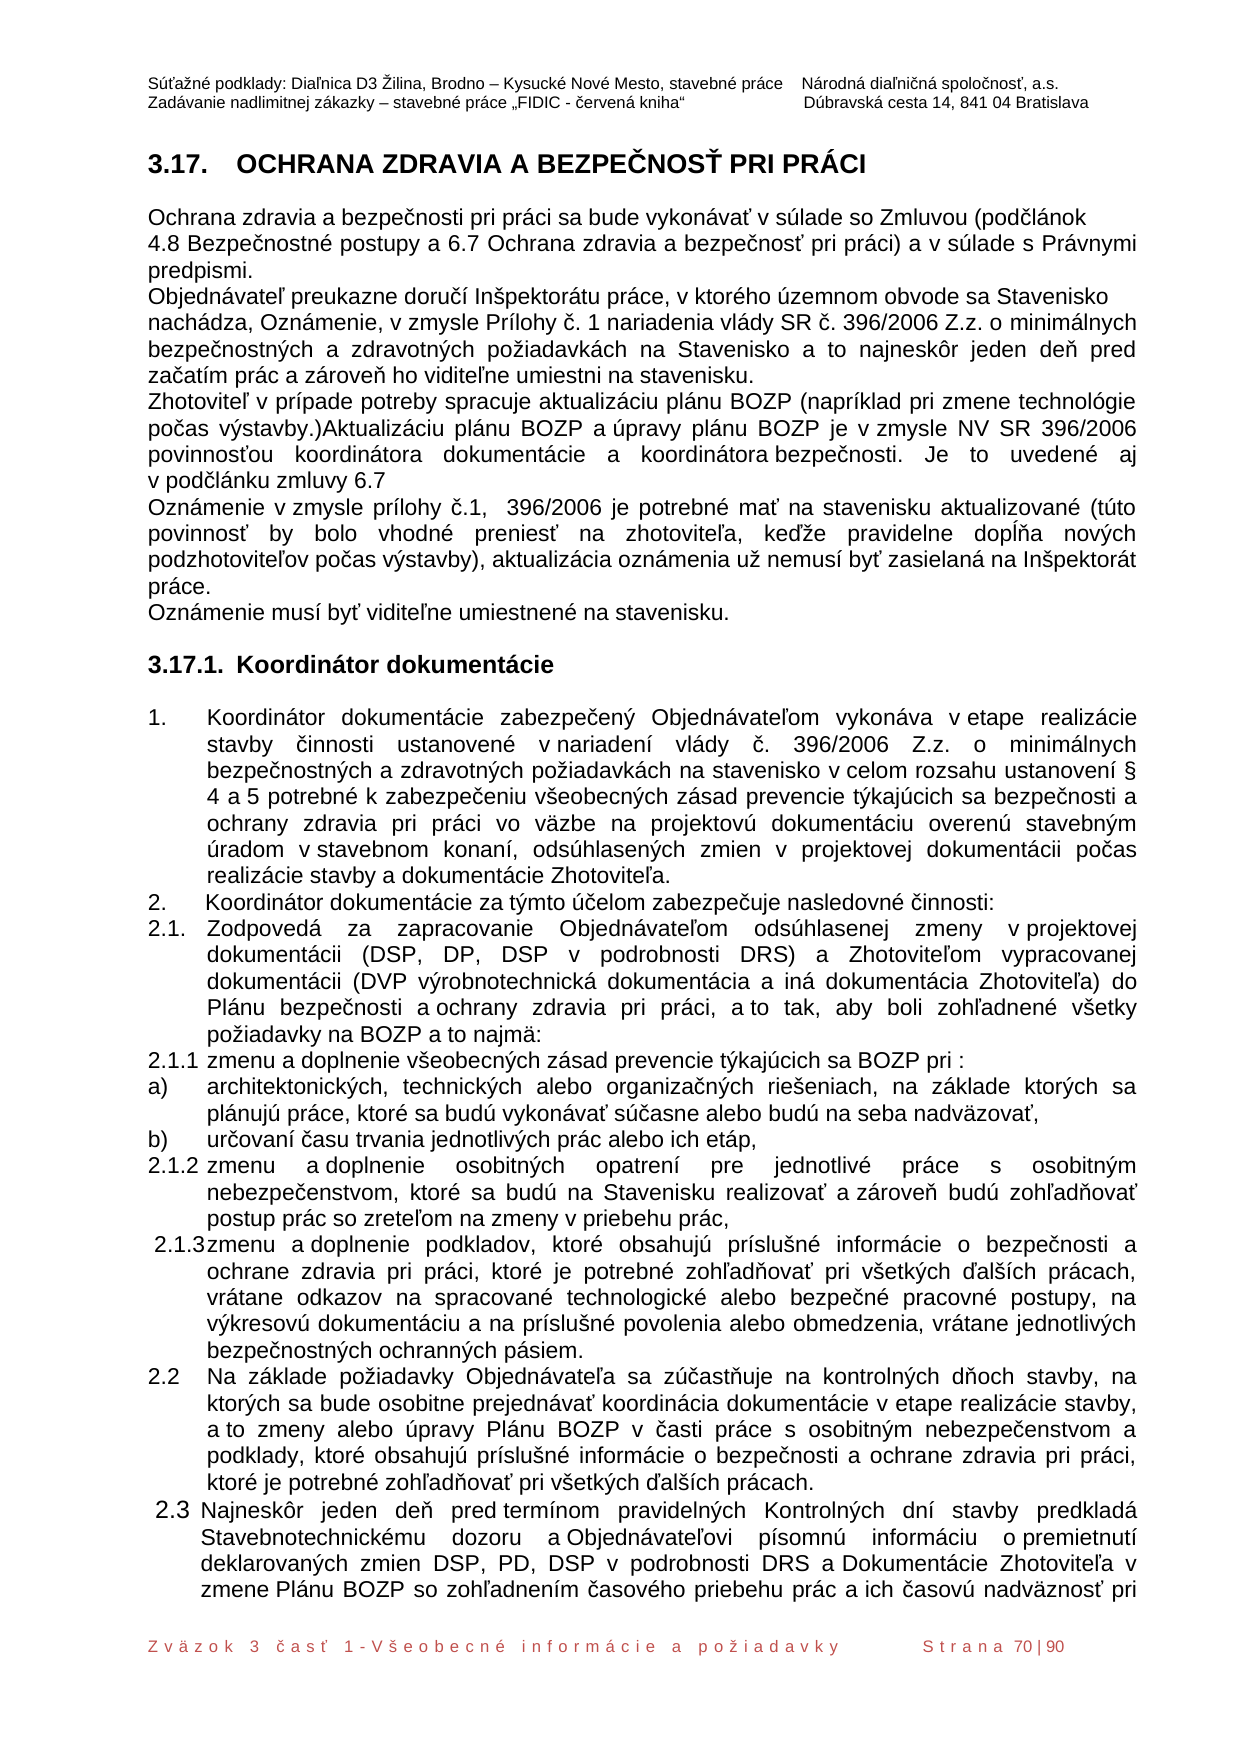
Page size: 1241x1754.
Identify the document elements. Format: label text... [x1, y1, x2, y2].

text Zhotoviteľ v prípade potreby spracuje aktualizáciu plánu BOZP (napríklad pri zmene technológie počas výstavby.)Aktualizáciu plánu BOZP a úpravy plánu BOZP je v zmysle NV SR 396/2006 povinnosťou koordinátora dokumentácie a koordinátora bezpečnosti. Je to uvedené aj v podčlánku zmluvy 6.7 [148, 388, 1137, 494]
list Na základe požiadavky Objednávateľa sa zúčastňuje na kontrolných dňoch stavby, na ktorých sa bude osobitne prejednávať koordinácia dokumentácie v etape realizácie stavby, a to zmeny alebo úpravy Plánu BOZP v časti práce s osobitným nebezpečenstvom a podklady, ktoré obsahujú príslušné informácie o bezpečnosti a ochrane zdravia pri práci, ktoré je potrebné zohľadňovať pri všetkých ďalších prácach. [148, 1363, 1137, 1495]
subtitle Koordinátor dokumentácie [148, 651, 1137, 679]
text 2. Koordinátor dokumentácie za týmto účelom zabezpečuje nasledovné činnosti: [148, 889, 1137, 915]
text Oznámenie musí byť viditeľne umiestnené na stavenisku. [148, 599, 1137, 626]
text nachádza, Oznámenie, v zmysle Prílohy č. 1 nariadenia vlády SR č. 396/2006 Z.z. o minimálnych bezpečnostných a zdravotných požiadavkách na Stavenisko a to najneskôr jeden deň pred začatím prác a zároveň ho viditeľne umiestni na stavenisku. [148, 309, 1137, 388]
list architektonických, technických alebo organizačných riešeniach, na základe ktorých sa plánujú práce, ktoré sa budú vykonávať súčasne alebo budú na seba nadväzovať, [148, 1073, 1137, 1126]
text 2.1. Zodpovedá za zapracovanie Objednávateľom odsúhlasenej zmeny v projektovej dokumentácii (DSP, DP, DSP v podrobnosti DRS) a Zhotoviteľom vypracovanej dokumentácii (DVP výrobnotechnická dokumentácia a iná dokumentácia Zhotoviteľa) do Plánu bezpečnosti a ochrany zdravia pri práci, a to tak, aby boli zohľadnené všetky požiadavky na BOZP a to najmä: [148, 915, 1137, 1047]
list určovaní času trvania jednotlivých prác alebo ich etáp, [148, 1126, 1137, 1152]
text Oznámenie v zmysle prílohy č.1, 396/2006 je potrebné mať na stavenisku aktualizované (túto povinnosť by bolo vhodné preniesť na zhotoviteľa, keďže pravidelne dopĺňa nových podzhotoviteľov počas výstavby), aktualizácia oznámenia už nemusí byť zasielaná na Inšpektorát práce. [148, 494, 1137, 599]
text Ochrana zdravia a bezpečnosti pri práci sa bude vykonávať v súlade so Zmluvou (podčlánok [148, 204, 1137, 230]
list Koordinátor dokumentácie zabezpečený Objednávateľom vykonáva v etape realizácie stavby činnosti ustanovené v nariadení vlády č. 396/2006 Z.z. o minimálnych bezpečnostných a zdravotných požiadavkách na stavenisko v celom rozsahu ustanovení § 4 a 5 potrebné k zabezpečeniu všeobecných zásad prevencie týkajúcich sa bezpečnosti a ochrany zdravia pri práci vo väzbe na projektovú dokumentáciu overenú stavebným úradom v stavebnom konaní, odsúhlasených zmien v projektovej dokumentácii počas realizácie stavby a dokumentácie Zhotoviteľa. [148, 704, 1137, 889]
text 2.1.3 zmenu a doplnenie podkladov, ktoré obsahujú príslušné informácie o bezpečnosti a ochrane zdravia pri práci, ktoré je potrebné zohľadňovať pri všetkých ďalších prácach, vrátane odkazov na spracované technologické alebo bezpečné pracovné postupy, na výkresovú dokumentáciu a na príslušné povolenia alebo obmedzenia, vrátane jednotlivých bezpečnostných ochranných pásiem. [148, 1231, 1137, 1363]
text 2.1.2 zmenu a doplnenie osobitných opatrení pre jednotlivé práce s osobitným nebezpečenstvom, ktoré sa budú na Stavenisku realizovať a zároveň budú zohľadňovať postup prác so zreteľom na zmeny v priebehu prác, [148, 1152, 1137, 1231]
text Objednávateľ preukazne doručí Inšpektorátu práce, v ktorého územnom obvode sa Stavenisko [148, 283, 1137, 309]
text 4.8 Bezpečnostné postupy a 6.7 Ochrana zdravia a bezpečnosť pri práci) a v súlade s Právnymi predpismi. [148, 230, 1137, 283]
list zmenu a doplnenie všeobecných zásad prevencie týkajúcich sa BOZP pri : [148, 1047, 1137, 1073]
subtitle OCHRANA ZDRAVIA A BEZPEČNOSŤ PRI PRÁCI [148, 148, 1137, 179]
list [155, 1495, 1137, 1603]
